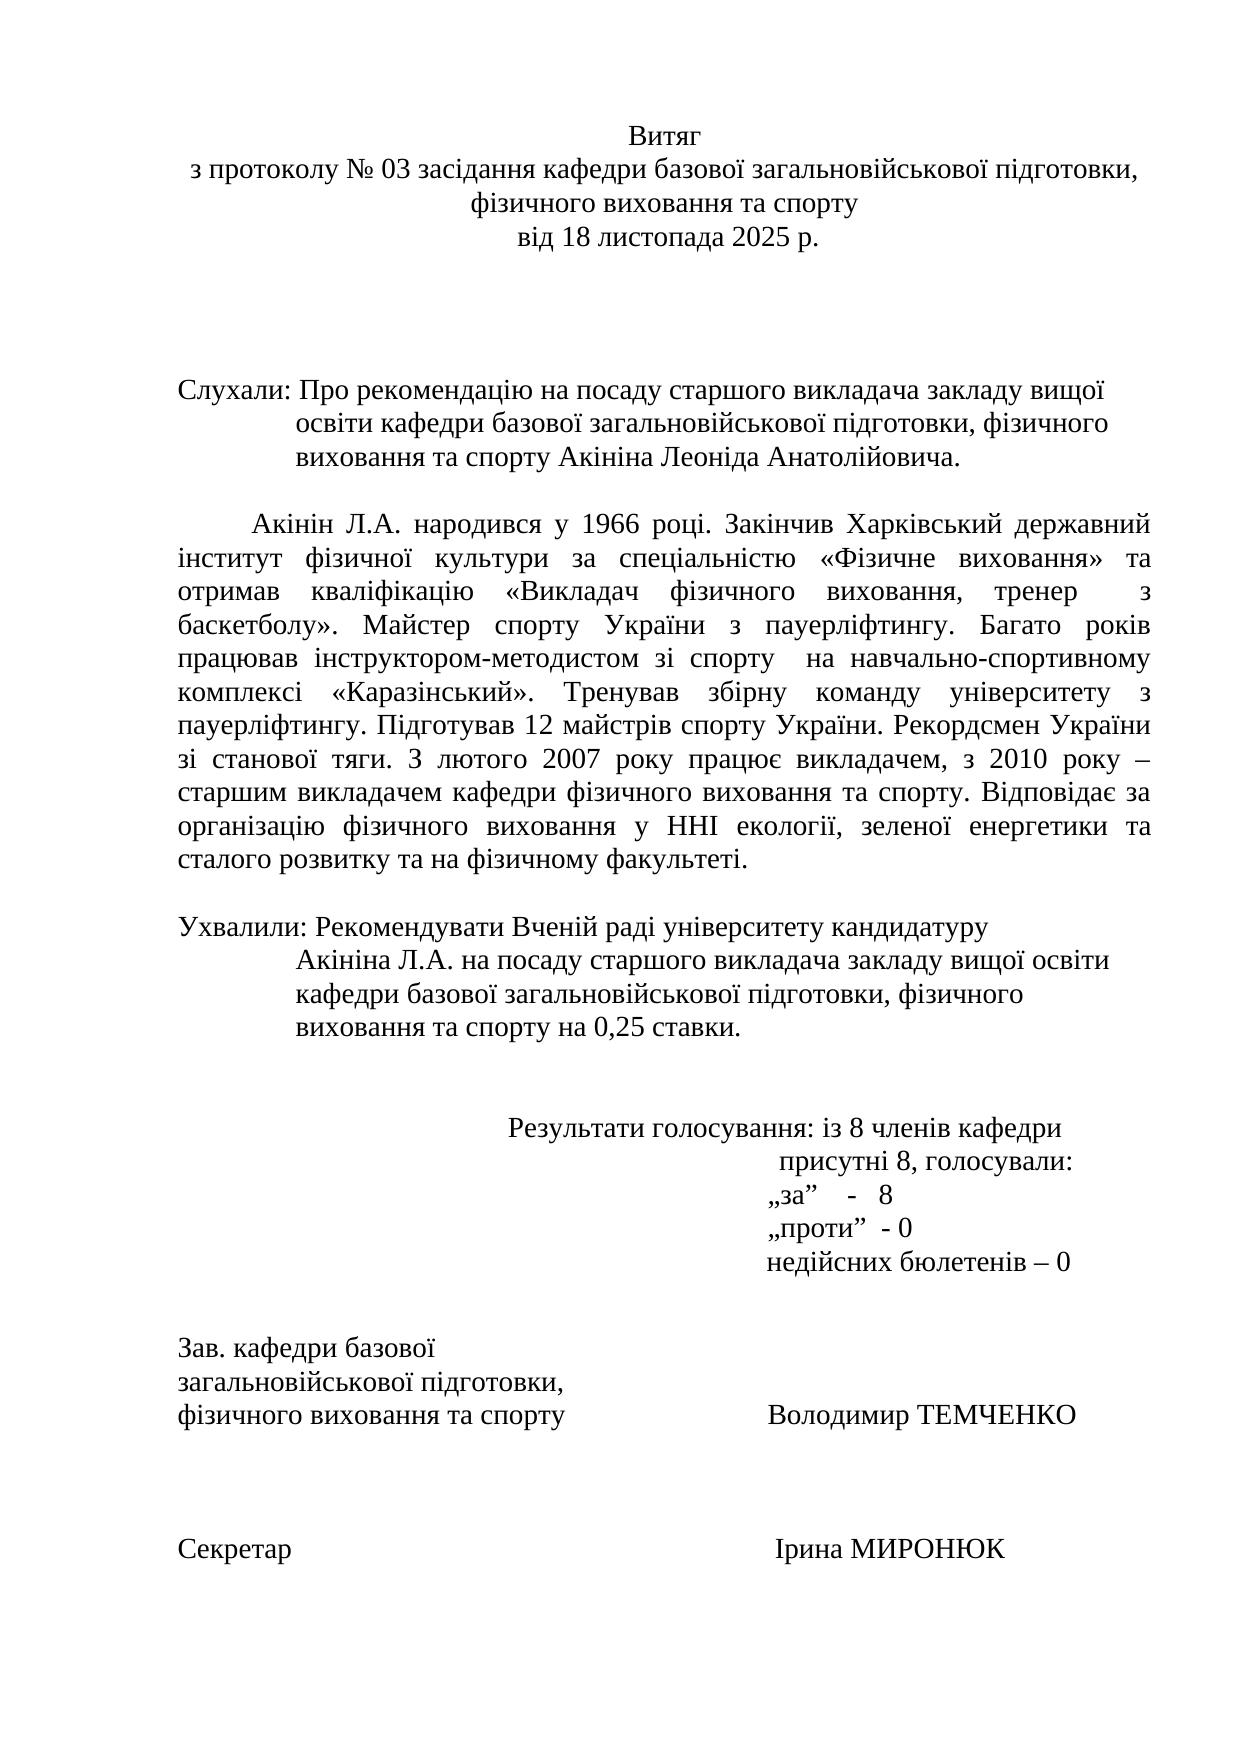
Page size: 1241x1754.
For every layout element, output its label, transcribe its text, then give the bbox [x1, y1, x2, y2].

text Акініна Л.А. на посаду старшого викладача закладу вищої освіти кафедри базової загальновійськової підготовки, фізичного виховання та спорту на 0,25 ставки. [295, 942, 1152, 1043]
text Акінін Л.А. народився у 1966 році. Закінчив Харківський державний інститут фізичної культури за спеціальністю «Фізичне виховання» та отримав кваліфікацію «Викладач фізичного виховання, тренер з баскетболу». Майстер спорту України з пауерліфтингу. Багато років працював інструктором-методистом зі спорту на навчально-спортивному комплексі «Каразінський». Тренував збірну команду університету з пауерліфтингу. Підготував 12 майстрів спорту України. Рекордсмен України зі станової тяги. З лютого 2007 року працює викладачем, з 2010 року – старшим викладачем кафедри фізичного виховання та спорту. Відповідає за організацію фізичного виховання у ННІ екології, зеленої енергетики та сталого розвитку та на фізичному факультеті. [177, 506, 1152, 875]
text Слухали: Про рекомендацію на посаду старшого викладача закладу вищої освіти кафедри базової загальновійськової підготовки, фізичного виховання та спорту Акініна Леоніда Анатолійовича. [177, 372, 1152, 473]
text загальновійськової підготовки, [177, 1364, 1152, 1397]
text присутні 8, голосували: [177, 1143, 1152, 1177]
text Витяг [177, 118, 1152, 152]
text „за” - 8 [693, 1177, 1152, 1211]
text Зав. кафедри базової [177, 1330, 1152, 1364]
text з протоколу № 03 засідання кафедри базової загальновійськової підготовки, фізичного виховання та спорту [177, 152, 1152, 219]
text недійсних бюлетенів – 0 [620, 1244, 1152, 1278]
text Секретар Ірина МИРОНЮК [177, 1532, 1152, 1565]
text „проти” - 0 [693, 1211, 1152, 1244]
text від 18 листопада 2025 р. [177, 219, 1152, 252]
text Результати голосування: із 8 членів кафедри [177, 1110, 1152, 1143]
text фізичного виховання та спорту Володимир ТЕМЧЕНКО [177, 1397, 1152, 1431]
text Ухвалили: Рекомендувати Вченій раді університету кандидатуру [83, 909, 1152, 942]
